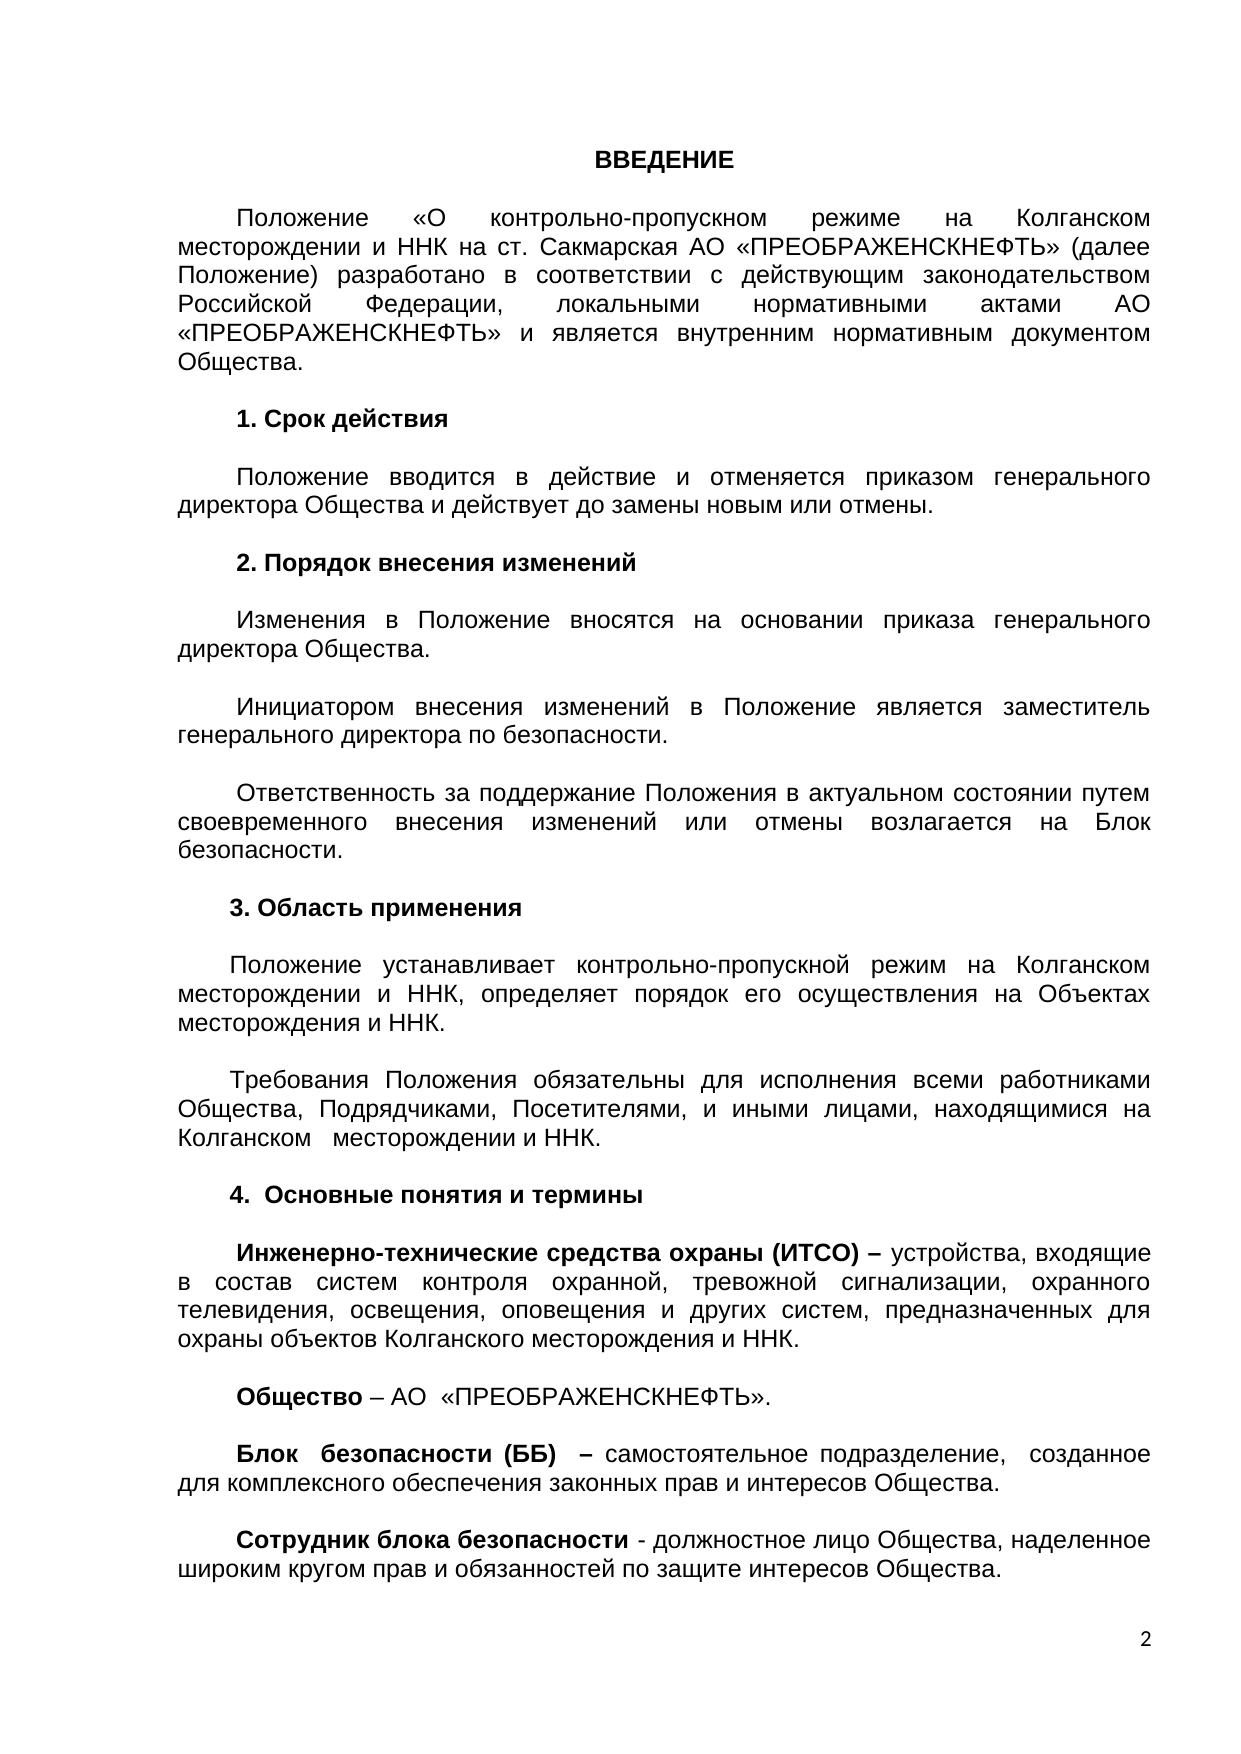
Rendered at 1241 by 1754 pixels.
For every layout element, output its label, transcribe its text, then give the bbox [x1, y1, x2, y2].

text Положение «О контрольно-пропускном режиме на Колганском месторождении и ННК на ст. Сакмарская АО «ПРЕОБРАЖЕНСКНЕФТЬ» (далее Положение) разработано в соответствии с действующим законодательством Российской Федерации, локальными нормативными актами АО «ПРЕОБРАЖЕНСКНЕФТЬ» и является внутренним нормативным документом Общества. [177, 203, 1152, 375]
text Блок безопасности (ББ) – самостоятельное подразделение, созданное для комплексного обеспечения законных прав и интересов Общества. [177, 1439, 1152, 1497]
text Инициатором внесения изменений в Положение является заместитель генерального директора по безопасности. [177, 692, 1152, 749]
text Сотрудник блока безопасности - должностное лицо Общества, наделенное широким кругом прав и обязанностей по защите интересов Общества. [177, 1525, 1152, 1583]
text ВВЕДЕНИЕ [177, 145, 1152, 174]
text Изменения в Положение вносятся на основании приказа генерального директора Общества. [177, 605, 1152, 663]
text 2. Порядок внесения изменений [177, 548, 1152, 577]
text 3. Область применения [177, 893, 1152, 922]
text Общество – АО «ПРЕОБРАЖЕНСКНЕФТЬ». [177, 1382, 1152, 1410]
text 1. Срок действия [177, 404, 1152, 433]
text 4. Основные понятия и термины [177, 1180, 1152, 1209]
text Инженерно-технические средства охраны (ИТСО) – устройства, входящие в состав систем контроля охранной, тревожной сигнализации, охранного телевидения, освещения, оповещения и других систем, предназначенных для охраны объектов Колганского месторождения и ННК. [177, 1238, 1152, 1353]
text Ответственность за поддержание Положения в актуальном состоянии путем своевременного внесения изменений или отмены возлагается на Блок безопасности. [177, 778, 1152, 864]
text Требования Положения обязательны для исполнения всеми работниками Общества, Подрядчиками, Посетителями, и иными лицами, находящимися на Колганском месторождении и ННК. [177, 1065, 1152, 1152]
text Положение вводится в действие и отменяется приказом генерального директора Общества и действует до замены новым или отмены. [177, 462, 1152, 519]
text Положение устанавливает контрольно-пропускной режим на Колганском месторождении и ННК, определяет порядок его осуществления на Объектах месторождения и ННК. [177, 950, 1152, 1037]
